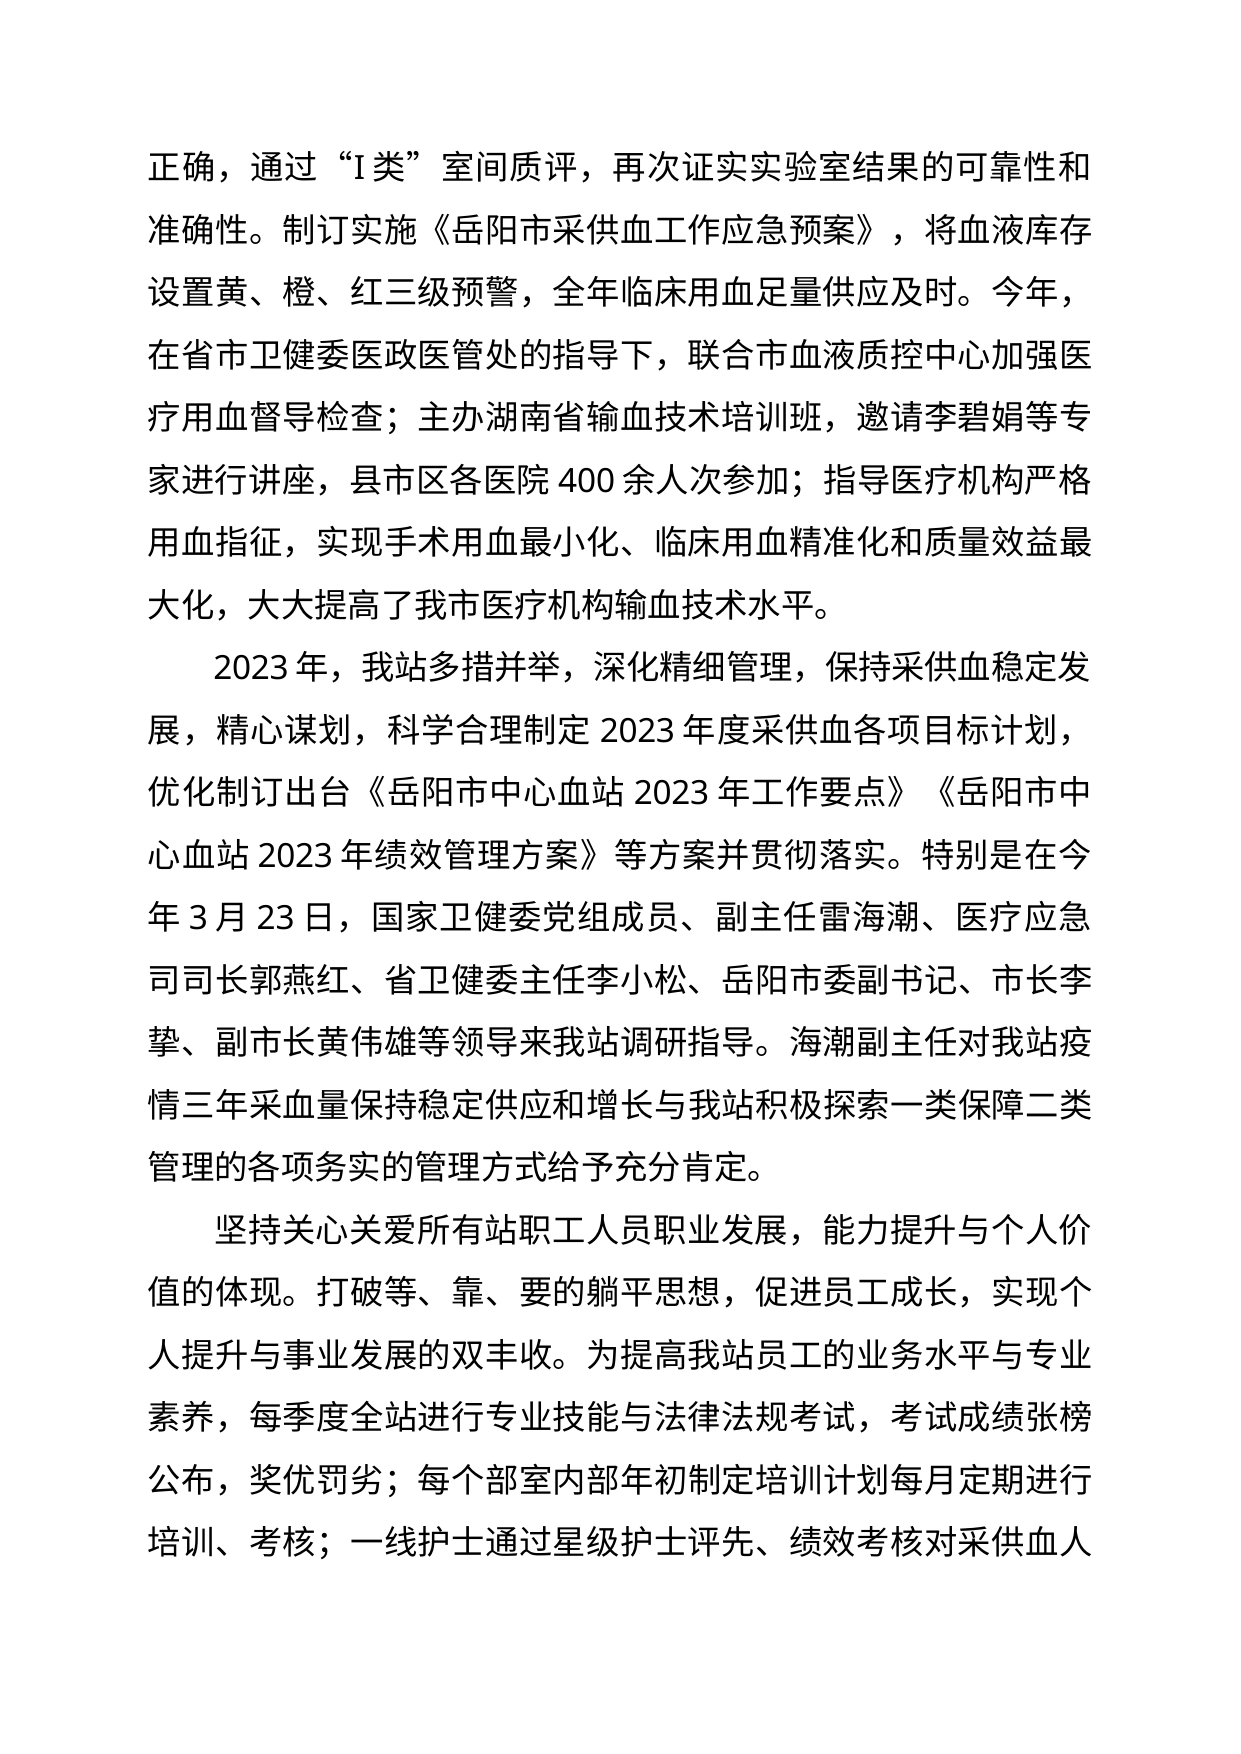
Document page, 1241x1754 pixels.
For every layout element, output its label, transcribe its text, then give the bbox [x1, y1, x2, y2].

text 2023年，我站多措并举，深化精细管理，保持采供血稳定发展，精心谋划，科学合理制定2023年度采供血各项目标计划，优化制订出台《岳阳市中心血站2023年工作要点》《岳阳市中心血站2023年绩效管理方案》等方案并贯彻落实。特别是在今年3月23日，国家卫健委党组成员、副主任雷海潮、医疗应急司司长郭燕红、省卫健委主任李小松、岳阳市委副书记、市长李挚、副市长黄伟雄等领导来我站调研指导。海潮副主任对我站疫情三年采血量保持稳定供应和增长与我站积极探索一类保障二类管理的各项务实的管理方式给予充分肯定。 [148, 629, 1093, 1192]
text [148, 129, 1093, 629]
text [148, 1192, 1093, 1567]
